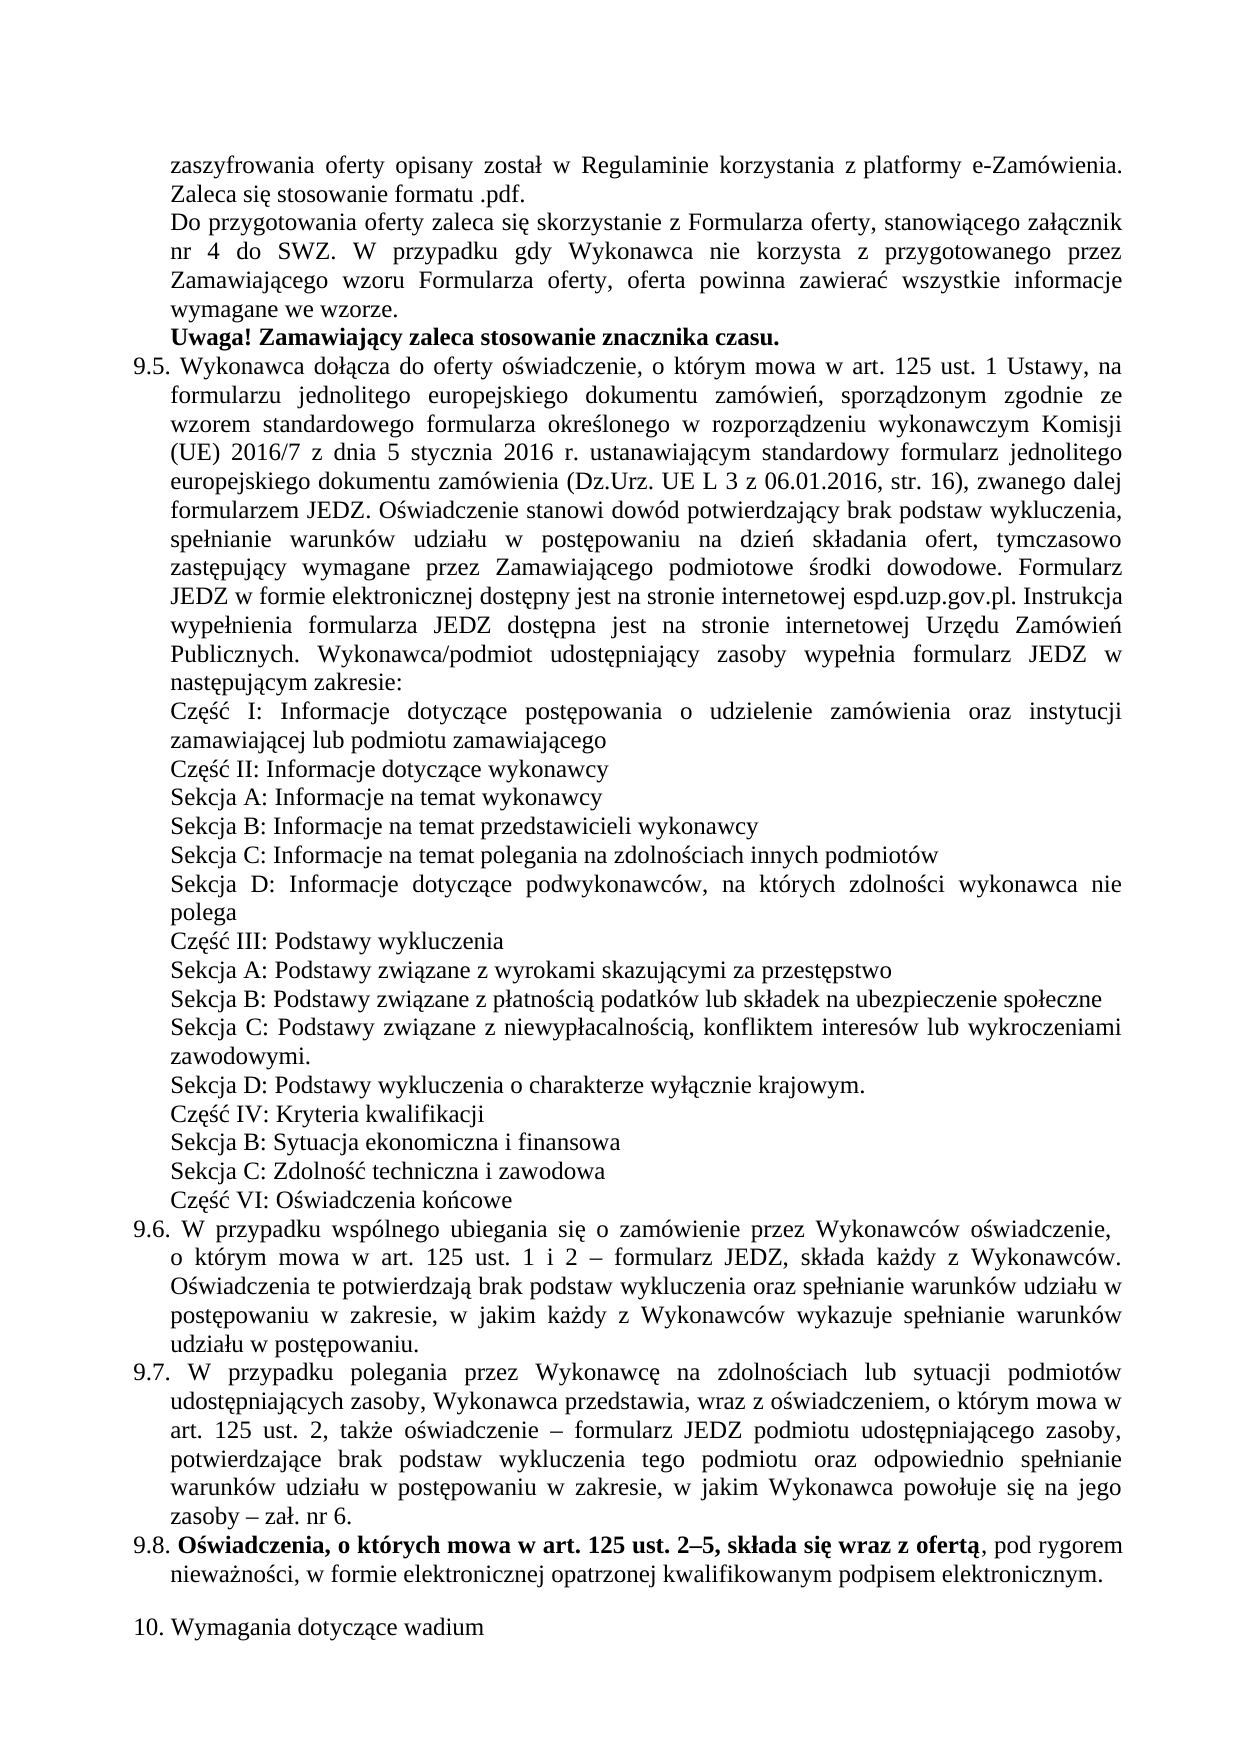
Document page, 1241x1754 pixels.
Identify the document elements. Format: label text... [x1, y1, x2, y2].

text 9.5. Wykonawca dołącza do oferty oświadczenie, o którym mowa w art. 125 ust. 1 Ustawy, na formularzu jednolitego europejskiego dokumentu zamówień, sporządzonym zgodnie ze wzorem standardowego formularza określonego w rozporządzeniu wykonawczym Komisji (UE) 2016/7 z dnia 5 stycznia 2016 r. ustanawiającym standardowy formularz jednolitego europejskiego dokumentu zamówienia (Dz.Urz. UE L 3 z 06.01.2016, str. 16), zwanego dalej formularzem JEDZ. Oświadczenie stanowi dowód potwierdzający brak podstaw wykluczenia, spełnianie warunków udziału w postępowaniu na dzień składania ofert, tymczasowo zastępujący wymagane przez Zamawiającego podmiotowe środki dowodowe. Formularz JEDZ w formie elektronicznej dostępny jest na stronie internetowej espd.uzp.gov.pl. Instrukcja wypełnienia formularza JEDZ dostępna jest na stronie internetowej Urzędu Zamówień Publicznych. Wykonawca/podmiot udostępniający zasoby wypełnia formularz JEDZ w następującym zakresie: [133, 351, 1123, 696]
text Uwaga! Zamawiający zaleca stosowanie znacznika czasu. [133, 322, 1123, 351]
text Część III: Podstawy wykluczenia [133, 926, 1123, 955]
text Sekcja B: Sytuacja ekonomiczna i finansowa [133, 1127, 1123, 1156]
text 10. Wymagania dotyczące wadium [133, 1612, 1123, 1641]
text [133, 150, 1123, 207]
text 9.6. W przypadku wspólnego ubiegania się o zamówienie przez Wykonawców oświadczenie, o którym mowa w art. 125 ust. 1 i 2 – formularz JEDZ, składa każdy z Wykonawców. Oświadczenia te potwierdzają brak podstaw wykluczenia oraz spełnianie warunków udziału w postępowaniu w zakresie, w jakim każdy z Wykonawców wykazuje spełnianie warunków udziału w postępowaniu. [133, 1214, 1123, 1357]
text 9.8. Oświadczenia, o których mowa w art. 125 ust. 2–5, składa się wraz z ofertą, pod rygorem nieważności, w formie elektronicznej opatrzonej kwalifikowanym podpisem elektronicznym. [133, 1530, 1123, 1587]
text Część II: Informacje dotyczące wykonawcy [133, 754, 1123, 782]
text Sekcja B: Podstawy związane z płatnością podatków lub składek na ubezpieczenie społeczne [133, 984, 1123, 1012]
text Sekcja C: Zdolność techniczna i zawodowa [133, 1156, 1123, 1185]
text Część I: Informacje dotyczące postępowania o udzielenie zamówienia oraz instytucji zamawiającej lub podmiotu zamawiającego [133, 696, 1123, 754]
text Sekcja C: Podstawy związane z niewypłacalnością, konfliktem interesów lub wykroczeniami zawodowymi. [133, 1012, 1123, 1070]
text Sekcja A: Podstawy związane z wyrokami skazującymi za przestępstwo [133, 955, 1123, 984]
text Do przygotowania oferty zaleca się skorzystanie z Formularza oferty, stanowiącego załącznik nr 4 do SWZ. W przypadku gdy Wykonawca nie korzysta z przygotowanego przez Zamawiającego wzoru Formularza oferty, oferta powinna zawierać wszystkie informacje wymagane we wzorze. [133, 207, 1123, 322]
text Sekcja C: Informacje na temat polegania na zdolnościach innych podmiotów [133, 840, 1123, 869]
text 9.7. W przypadku polegania przez Wykonawcę na zdolnościach lub sytuacji podmiotów udostępniających zasoby, Wykonawca przedstawia, wraz z oświadczeniem, o którym mowa w art. 125 ust. 2, także oświadczenie – formularz JEDZ podmiotu udostępniającego zasoby, potwierdzające brak podstaw wykluczenia tego podmiotu oraz odpowiednio spełnianie warunków udziału w postępowaniu w zakresie, w jakim Wykonawca powołuje się na jego zasoby – zał. nr 6. [133, 1357, 1123, 1530]
text Sekcja D: Informacje dotyczące podwykonawców, na których zdolności wykonawca nie polega [133, 869, 1123, 926]
text Sekcja A: Informacje na temat wykonawcy [133, 782, 1123, 811]
text Sekcja D: Podstawy wykluczenia o charakterze wyłącznie krajowym. Część IV: Kryteria kwalifikacji [133, 1070, 1123, 1127]
text Część VI: Oświadczenia końcowe [133, 1185, 1123, 1214]
text Sekcja B: Informacje na temat przedstawicieli wykonawcy [133, 811, 1123, 840]
